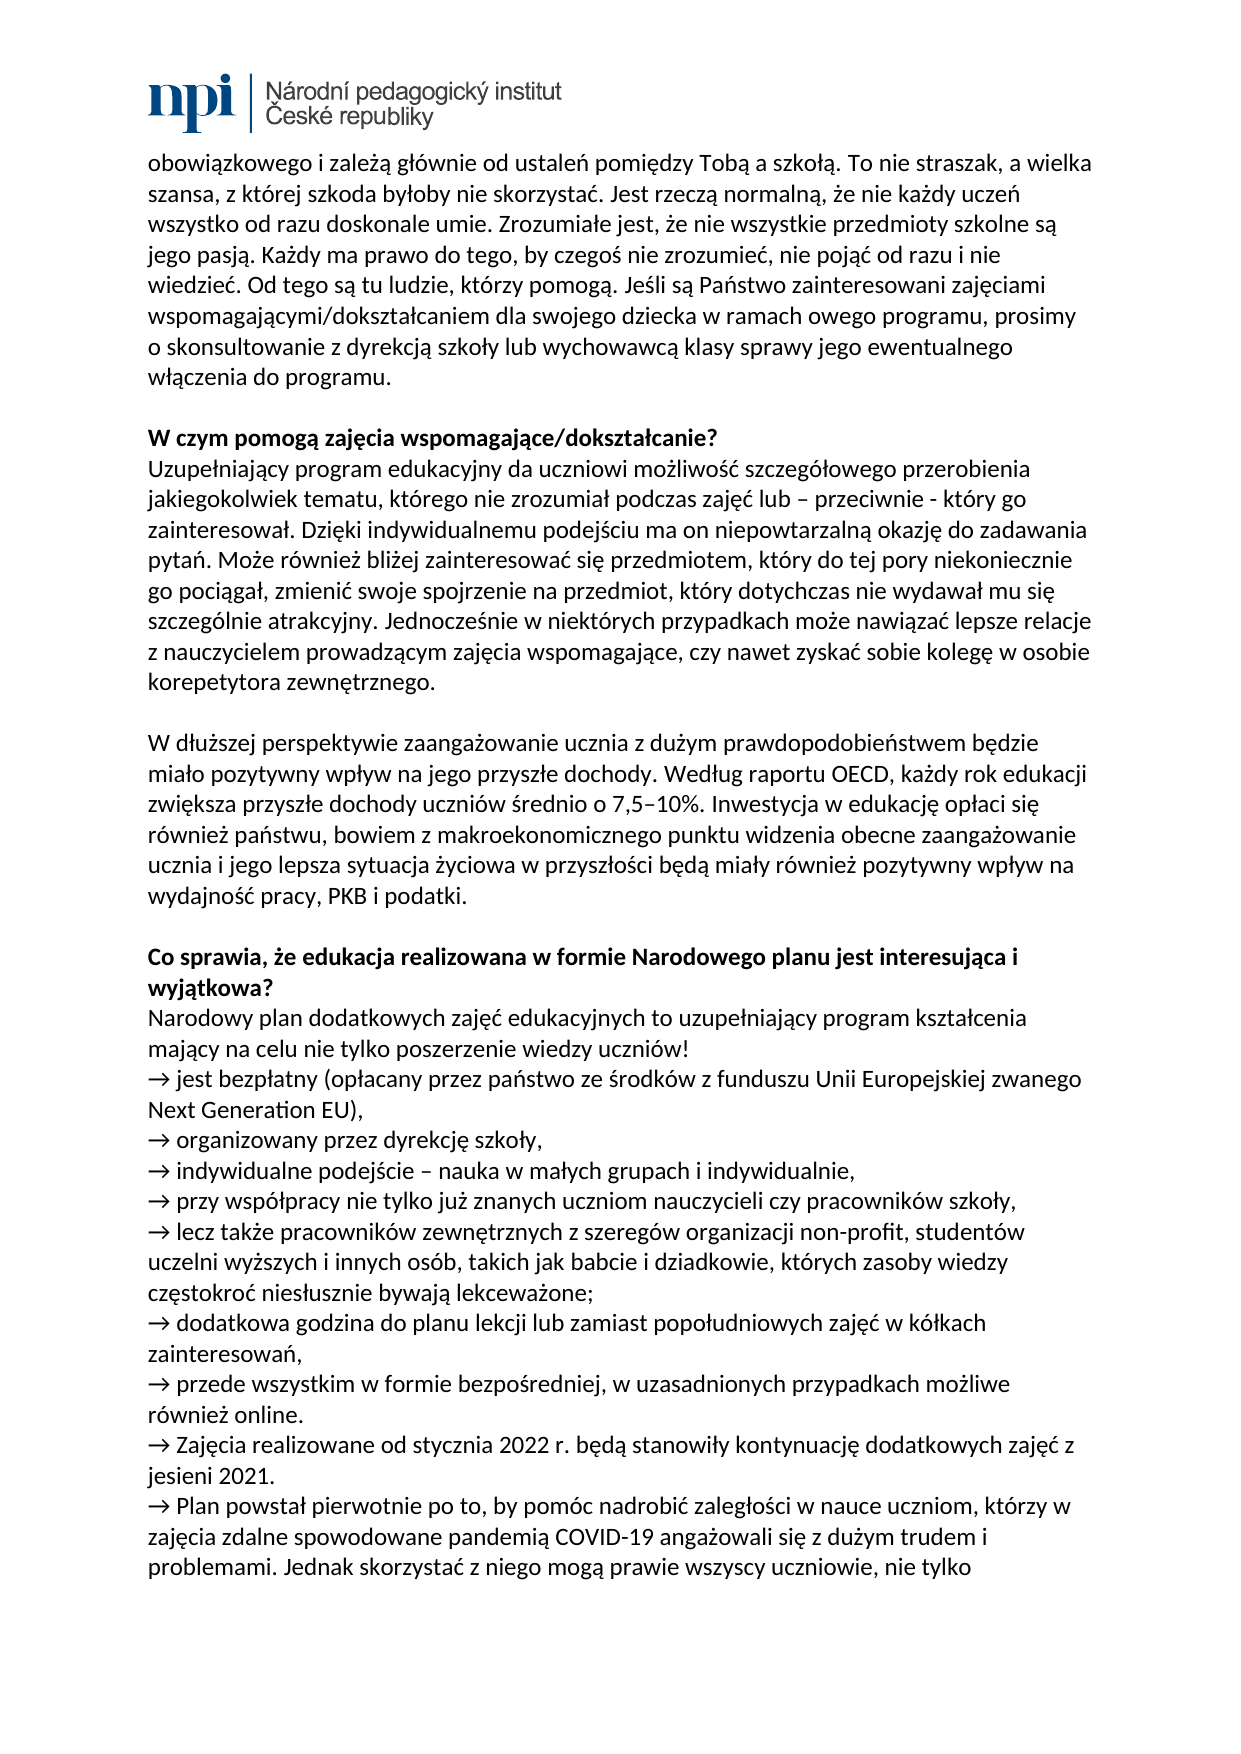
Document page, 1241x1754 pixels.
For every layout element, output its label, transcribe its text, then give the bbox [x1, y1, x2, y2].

text Co sprawia, że ​​edukacja realizowana w formie Narodowego planu jest interesująca i wyjątkowa? [148, 941, 1093, 1002]
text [148, 148, 1093, 392]
text Uzupełniający program edukacyjny da uczniowi możliwość szczegółowego przerobienia jakiegokolwiek tematu, którego nie zrozumiał podczas zajęć lub – przeciwnie - który go zainteresował. Dzięki indywidualnemu podejściu ma on niepowtarzalną okazję do zadawania pytań. Może również bliżej zainteresować się przedmiotem, który do tej pory niekoniecznie go pociągał, zmienić swoje spojrzenie na przedmiot, który dotychczas nie wydawał mu się szczególnie atrakcyjny. Jednocześnie w niektórych przypadkach może nawiązać lepsze relacje z nauczycielem prowadzącym zajęcia wspomagające, czy nawet zyskać sobie kolegę w osobie korepetytora zewnętrznego. W dłuższej perspektywie zaangażowanie ucznia z dużym prawdopodobieństwem będzie miało pozytywny wpływ na jego przyszłe dochody. Według raportu OECD, każdy rok edukacji zwiększa przyszłe dochody uczniów średnio o 7,5–10%. Inwestycja w edukację opłaci się również państwu, bowiem z makroekonomicznego punktu widzenia obecne zaangażowanie ucznia i jego lepsza sytuacja życiowa w przyszłości będą miały również pozytywny wpływ na wydajność pracy, PKB i podatki. [148, 453, 1093, 911]
text W czym pomogą zajęcia wspomagające/dokształcanie? [148, 422, 1093, 453]
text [148, 1002, 1093, 1582]
